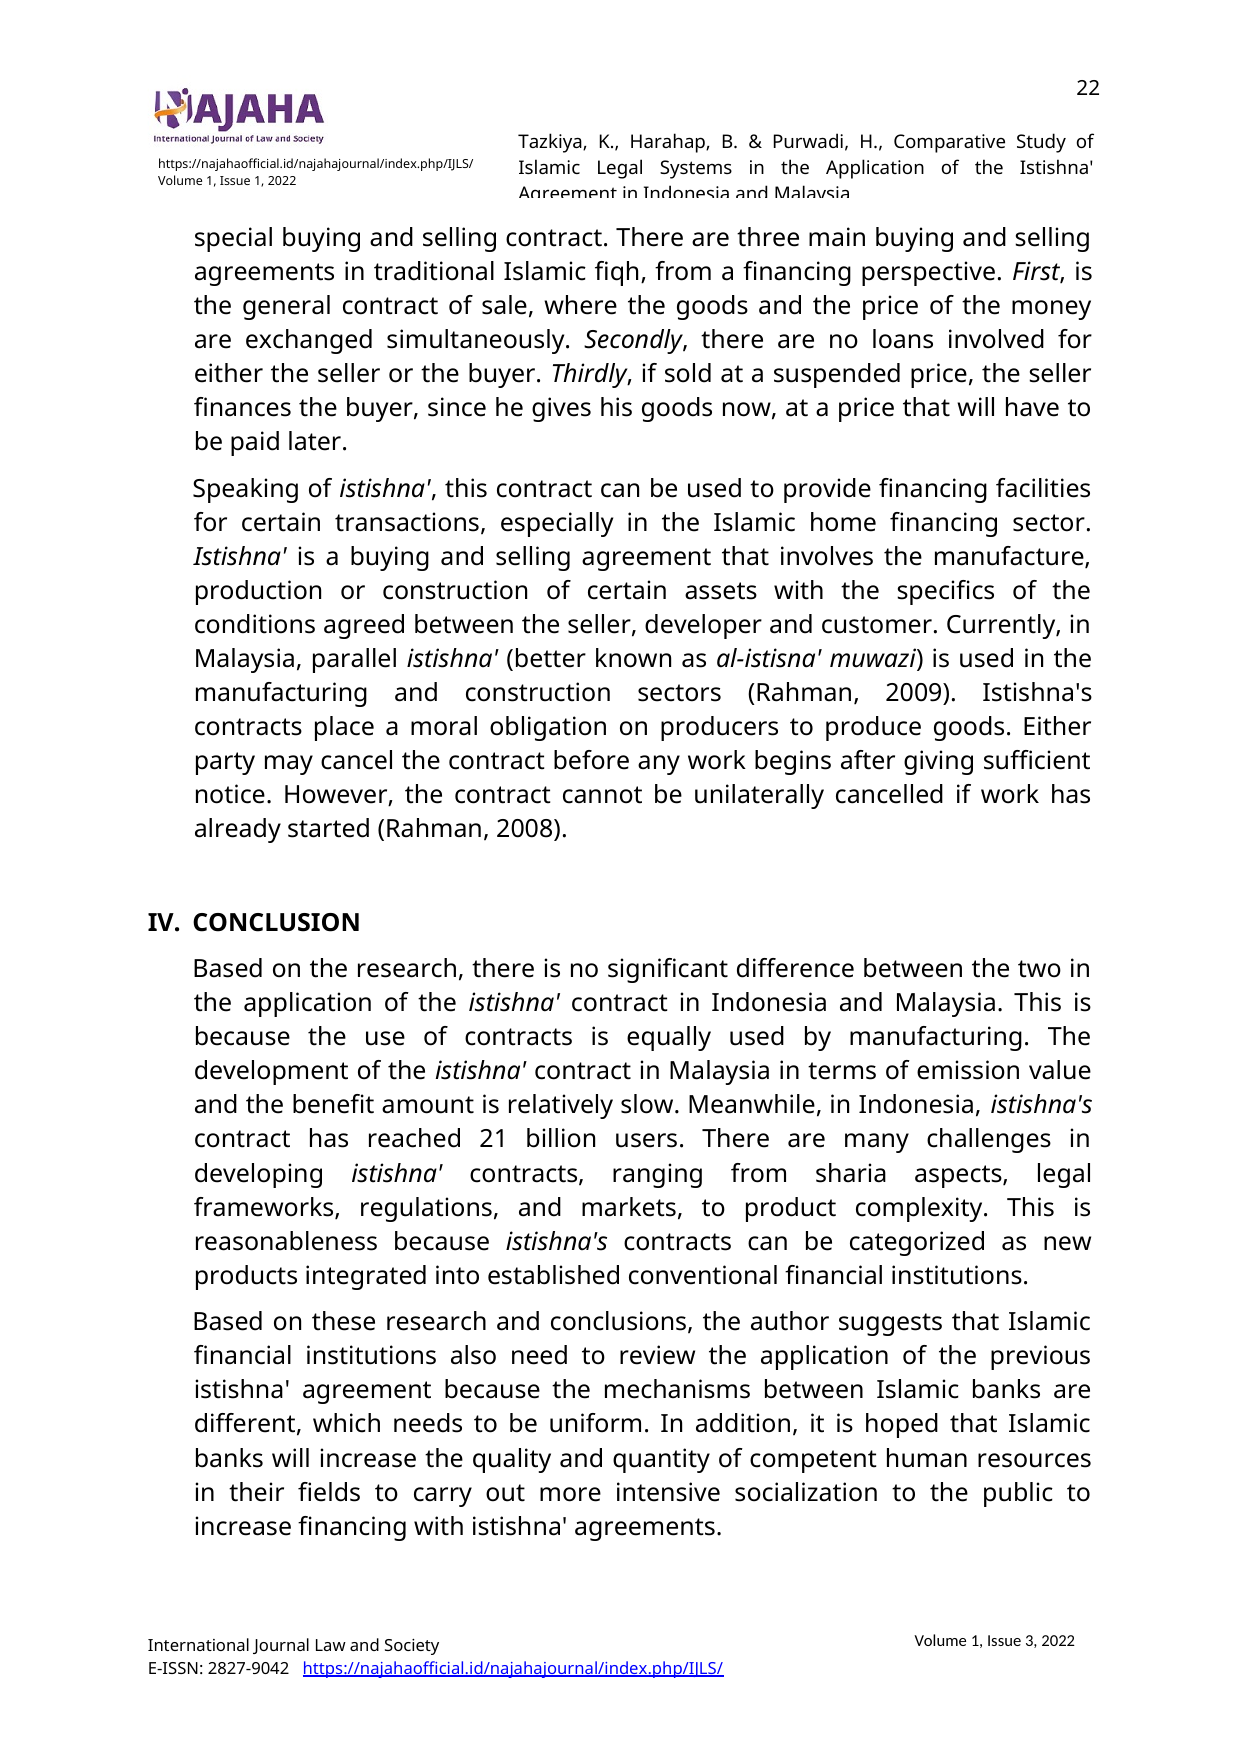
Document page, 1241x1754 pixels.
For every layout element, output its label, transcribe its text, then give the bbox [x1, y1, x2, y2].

list Based on these research and conclusions, the author suggests that Islamic financial institutions also need to review the application of the previous istishna' agreement because the mechanisms between Islamic banks are different, which needs to be uniform. In addition, it is hoped that Islamic banks will increase the quality and quantity of competent human resources in their fields to carry out more intensive socialization to the public to increase financing with istishna' agreements. [192, 1304, 1093, 1542]
list CONCLUSION [148, 904, 1092, 938]
list Based on the research, there is no significant difference between the two in the application of the istishna' contract in Indonesia and Malaysia. This is because the use of contracts is equally used by manufacturing. The development of the istishna' contract in Malaysia in terms of emission value and the benefit amount is relatively slow. Meanwhile, in Indonesia, istishna's contract has reached 21 billion users. There are many challenges in developing istishna' contracts, ranging from sharia aspects, legal frameworks, regulations, and markets, to product complexity. This is reasonableness because istishna's contracts can be categorized as new products integrated into established conventional financial institutions. [192, 951, 1093, 1291]
text Speaking of istishna', this contract can be used to provide financing facilities for certain transactions, especially in the Islamic home financing sector. Istishna' is a buying and selling agreement that involves the manufacture, production or construction of certain assets with the specifics of the conditions agreed between the seller, developer and customer. Currently, in Malaysia, parallel istishna' (better known as al-istisna' muwazi) is used in the manufacturing and construction sectors (Rahman, 2009). Istishna's contracts place a moral obligation on producers to produce goods. Either party may cancel the contract before any work begins after giving sufficient notice. However, the contract cannot be unilaterally cancelled if work has already started (Rahman, 2008). [192, 471, 1093, 845]
picture [147, 75, 328, 158]
